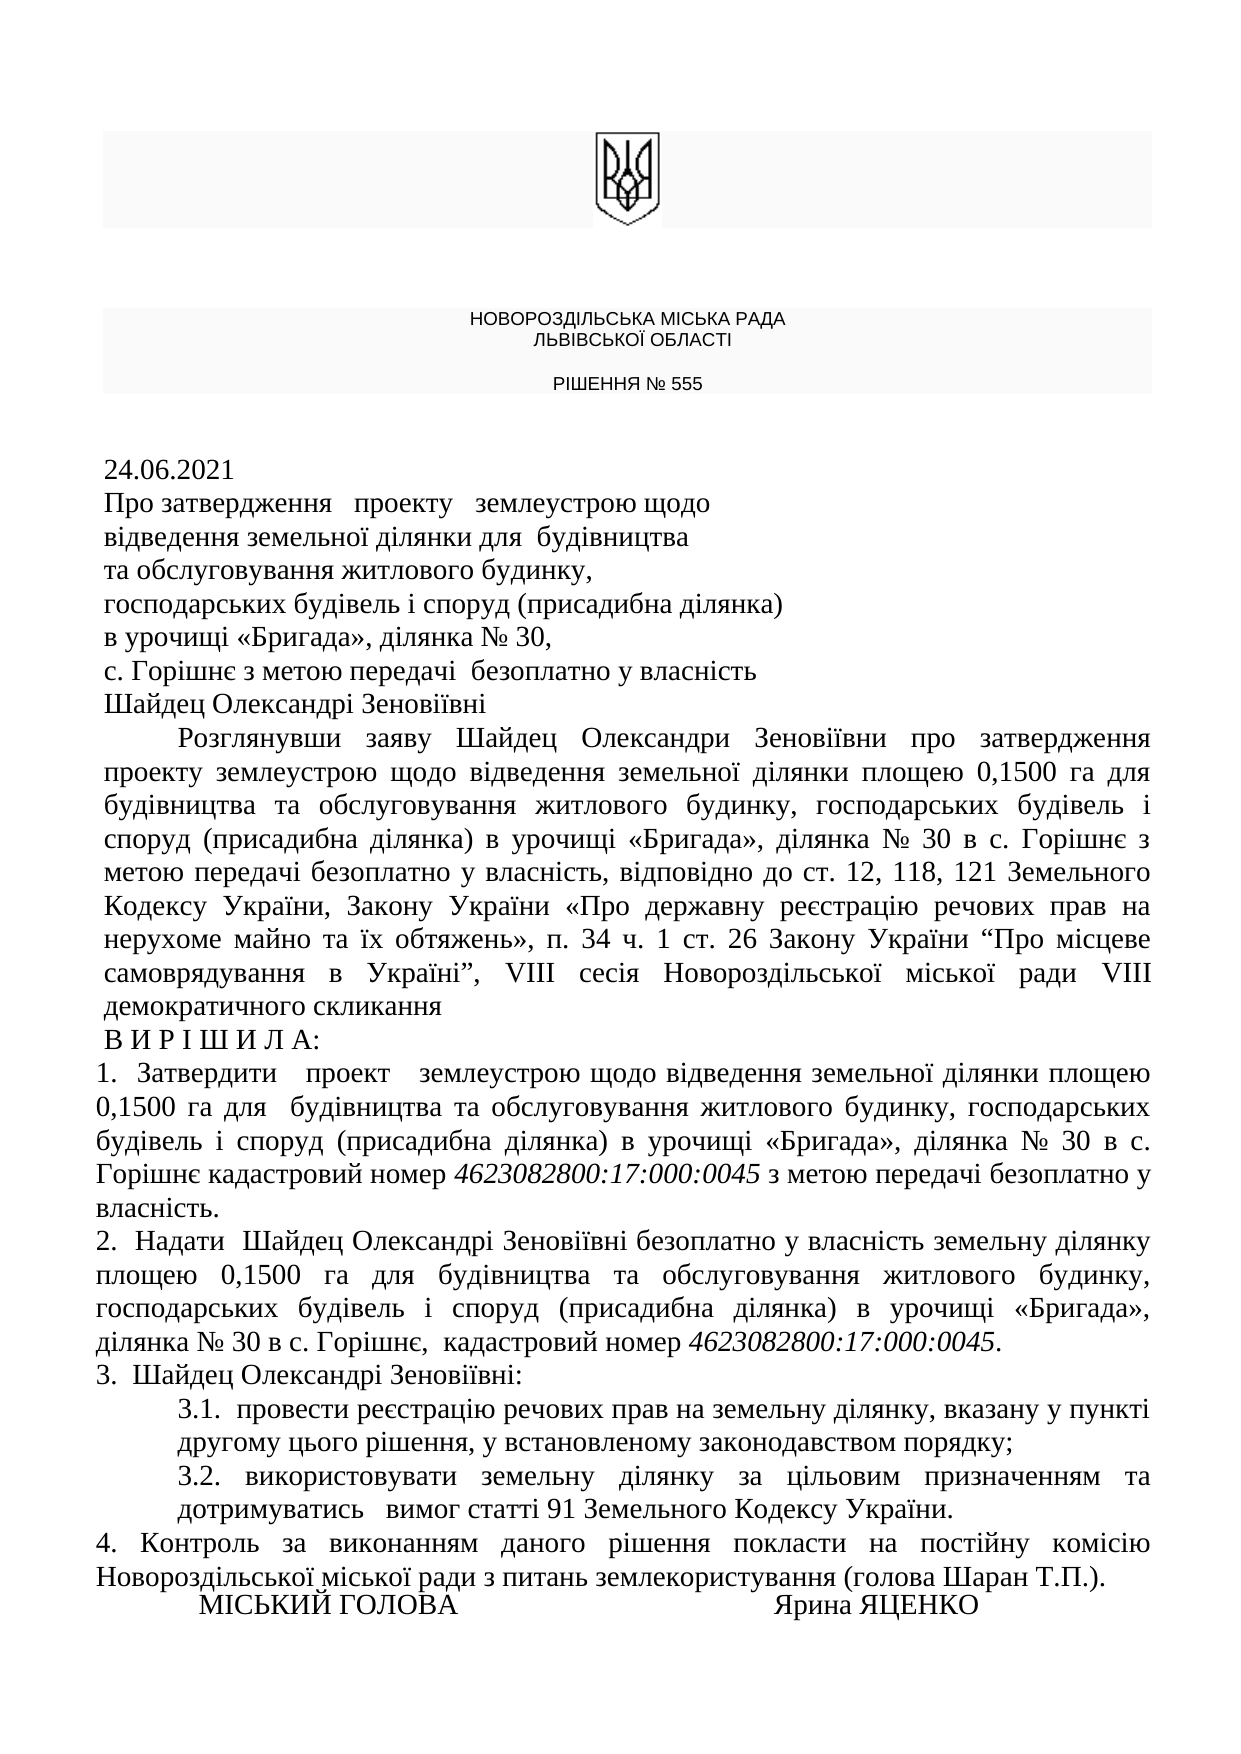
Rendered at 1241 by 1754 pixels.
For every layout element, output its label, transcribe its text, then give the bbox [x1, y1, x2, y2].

text НОВОРОЗДІЛЬСЬКА МІСЬКА РАДА ЛЬВІВСЬКОЇ ОБЛАСТІ РІШЕННЯ № 555 [103, 308, 1152, 394]
text 3. Шайдец Олександрі Зеновіївні: [96, 1357, 1152, 1391]
text Шайдец Олександрі Зеновіївні [103, 687, 1152, 720]
text 2. Надати Шайдец Олександрі Зеновіївні безоплатно у власність земельну ділянку площею 0,1500 га для будівництва та обслуговування житлового будинку, господарських будівель і споруд (присадибна ділянка) в урочищі «Бригада», ділянка № 30 в с. Горішнє, кадастровий номер 4623082800:17:000:0045. [96, 1223, 1152, 1357]
text в урочищі «Бригада», ділянка № 30, [103, 619, 842, 653]
text 24.06.2021 [103, 452, 1152, 485]
picture [593, 131, 663, 229]
text 1. Затвердити проект землеустрою щодо відведення земельної ділянки площею 0,1500 га для будівництва та обслуговування житлового будинку, господарських будівель і споруд (присадибна ділянка) в урочищі «Бригада», ділянка № 30 в с. Горішнє кадастровий номер 4623082800:17:000:0045 з метою передачі безоплатно у власність. [96, 1056, 1152, 1223]
text відведення земельної ділянки для будівництва [103, 519, 842, 552]
text В И Р І Ш И Л А: [103, 1022, 1152, 1056]
text 4. Контроль за виконанням даного рішення покласти на постійну комісію Новороздільської міської ради з питань землекористування (голова Шаран Т.П.). [96, 1525, 1152, 1592]
text та обслуговування житлового будинку, [103, 552, 842, 586]
text МІСЬКИЙ ГОЛОВА Ярина ЯЦЕНКО [103, 1592, 1152, 1620]
text Про затвердження проекту землеустрою щодо [103, 485, 842, 519]
text господарських будівель і споруд (присадибна ділянка) [103, 586, 842, 619]
text 3.2. використовувати земельну ділянку за цільовим призначенням та дотримуватись вимог статті 91 Земельного Кодексу України. [177, 1458, 1152, 1525]
text с. Горішнє з метою передачі безоплатно у власність [103, 653, 842, 687]
text Розглянувши заяву Шайдец Олександри Зеновіївни про затвердження проекту землеустрою щодо відведення земельної ділянки площею 0,1500 га для будівництва та обслуговування житлового будинку, господарських будівель і споруд (присадибна ділянка) в урочищі «Бригада», ділянка № 30 в с. Горішнє з метою передачі безоплатно у власність, відповідно до ст. 12, 118, 121 Земельного Кодексу України, Закону України «Про державну реєстрацію речових прав на нерухоме майно та їх обтяжень», п. 34 ч. 1 ст. 26 Закону України “Про місцеве самоврядування в Україні”, VIII сесія Новороздільської міської ради VIIІ демократичного скликання [103, 720, 1152, 1022]
text 3.1. провести реєстрацію речових прав на земельну ділянку, вказану у пункті другому цього рішення, у встановленому законодавством порядку; [177, 1391, 1152, 1458]
